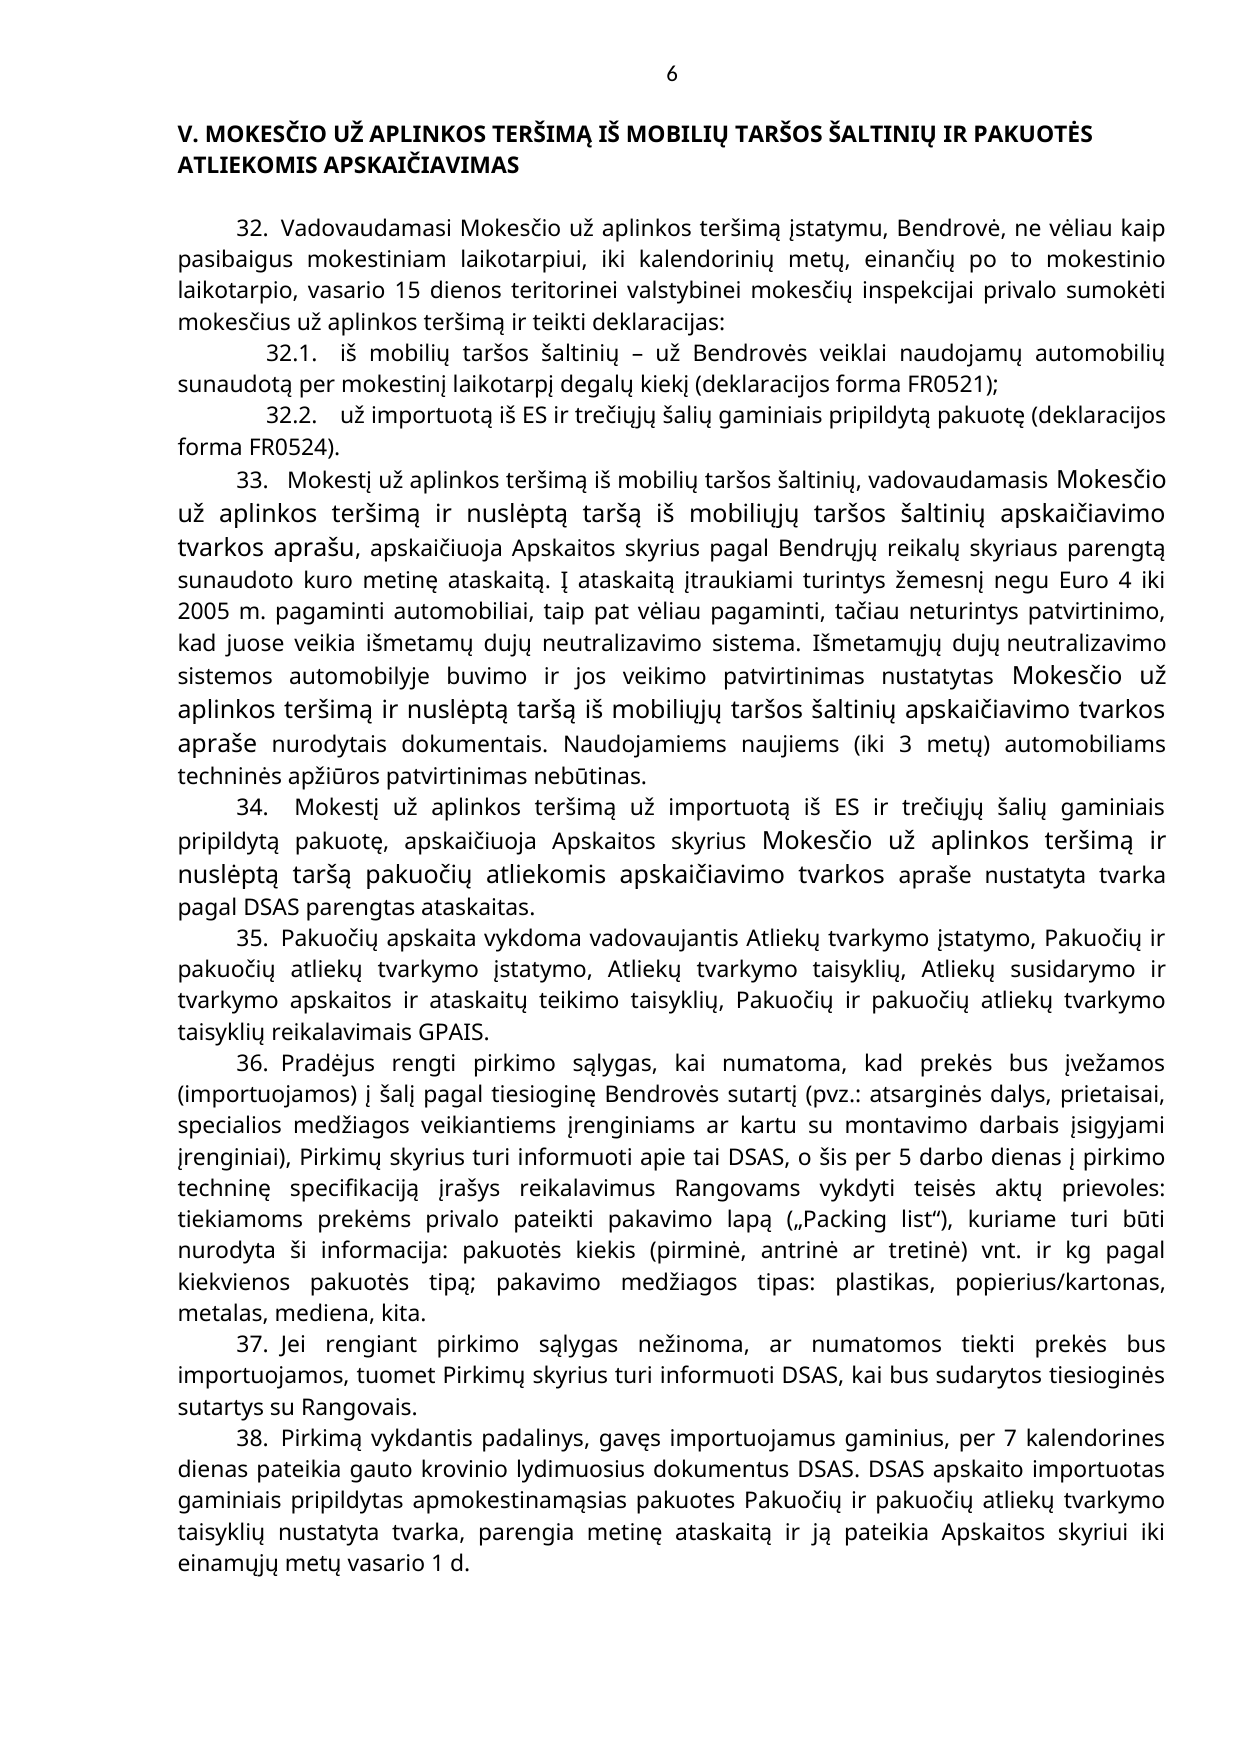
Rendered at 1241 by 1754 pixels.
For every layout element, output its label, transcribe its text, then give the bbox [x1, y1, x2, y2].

list Mokestį už aplinkos teršimą už importuotą iš ES ir trečiųjų šalių gaminiais pripildytą pakuotę, apskaičiuoja Apskaitos skyrius Mokesčio už aplinkos teršimą ir nuslėptą taršą pakuočių atliekomis apskaičiavimo tvarkos apraše nustatyta tvarka pagal DSAS parengtas ataskaitas. [177, 791, 1167, 922]
list Mokestį už aplinkos teršimą iš mobilių taršos šaltinių, vadovaudamasis Mokesčio už aplinkos teršimą ir nuslėptą taršą iš mobiliųjų taršos šaltinių apskaičiavimo tvarkos aprašu, apskaičiuoja Apskaitos skyrius pagal Bendrųjų reikalų skyriaus parengtą sunaudoto kuro metinę ataskaitą. Į ataskaitą įtraukiami turintys žemesnį negu Euro 4 iki 2005 m. pagaminti automobiliai, taip pat vėliau pagaminti, tačiau neturintys patvirtinimo, kad juose veikia išmetamų dujų neutralizavimo sistema. Išmetamųjų dujų neutralizavimo sistemos automobilyje buvimo ir jos veikimo patvirtinimas nustatytas Mokesčio už aplinkos teršimą ir nuslėptą taršą iš mobiliųjų taršos šaltinių apskaičiavimo tvarkos apraše nurodytais dokumentais. Naudojamiems naujiems (iki 3 metų) automobiliams techninės apžiūros patvirtinimas nebūtinas. [177, 462, 1167, 791]
list iš mobilių taršos šaltinių – už Bendrovės veiklai naudojamų automobilių sunaudotą per mokestinį laikotarpį degalų kiekį (deklaracijos forma FR0521); [177, 337, 1167, 399]
list Vadovaudamasi Mokesčio už aplinkos teršimą įstatymu, Bendrovė, ne vėliau kaip pasibaigus mokestiniam laikotarpiui, iki kalendorinių metų, einančių po to mokestinio laikotarpio, vasario 15 dienos teritorinei valstybinei mokesčių inspekcijai privalo sumokėti mokesčius už aplinkos teršimą ir teikti deklaracijas: [177, 212, 1167, 337]
list už importuotą iš ES ir trečiųjų šalių gaminiais pripildytą pakuotę (deklaracijos forma FR0524). [177, 399, 1167, 462]
text V. MOKESČIO UŽ APLINKOS TERŠIMĄ IŠ MOBILIŲ TARŠOS ŠALTINIŲ IR PAKUOTĖS ATLIEKOMIS APSKAIČIAVIMAS [177, 118, 1167, 181]
list Pradėjus rengti pirkimo sąlygas, kai numatoma, kad prekės bus įvežamos (importuojamos) į šalį pagal tiesioginę Bendrovės sutartį (pvz.: atsarginės dalys, prietaisai, specialios medžiagos veikiantiems įrenginiams ar kartu su montavimo darbais įsigyjami įrenginiai), Pirkimų skyrius turi informuoti apie tai DSAS, o šis per 5 darbo dienas į pirkimo techninę specifikaciją įrašys reikalavimus Rangovams vykdyti teisės aktų prievoles: tiekiamoms prekėms privalo pateikti pakavimo lapą („Packing list“), kuriame turi būti nurodyta ši informacija: pakuotės kiekis (pirminė, antrinė ar tretinė) vnt. ir kg pagal kiekvienos pakuotės tipą; pakavimo medžiagos tipas: plastikas, popierius/kartonas, metalas, mediena, kita. [177, 1047, 1167, 1328]
list Jei rengiant pirkimo sąlygas nežinoma, ar numatomos tiekti prekės bus importuojamos, tuomet Pirkimų skyrius turi informuoti DSAS, kai bus sudarytos tiesioginės sutartys su Rangovais. [177, 1328, 1167, 1422]
list Pakuočių apskaita vykdoma vadovaujantis Atliekų tvarkymo įstatymo, Pakuočių ir pakuočių atliekų tvarkymo įstatymo, Atliekų tvarkymo taisyklių, Atliekų susidarymo ir tvarkymo apskaitos ir ataskaitų teikimo taisyklių, Pakuočių ir pakuočių atliekų tvarkymo taisyklių reikalavimais GPAIS. [177, 922, 1167, 1047]
list Pirkimą vykdantis padalinys, gavęs importuojamus gaminius, per 7 kalendorines dienas pateikia gauto krovinio lydimuosius dokumentus DSAS. DSAS apskaito importuotas gaminiais pripildytas apmokestinamąsias pakuotes Pakuočių ir pakuočių atliekų tvarkymo taisyklių nustatyta tvarka, parengia metinę ataskaitą ir ją pateikia Apskaitos skyriui iki einamųjų metų vasario 1 d. [177, 1422, 1167, 1578]
